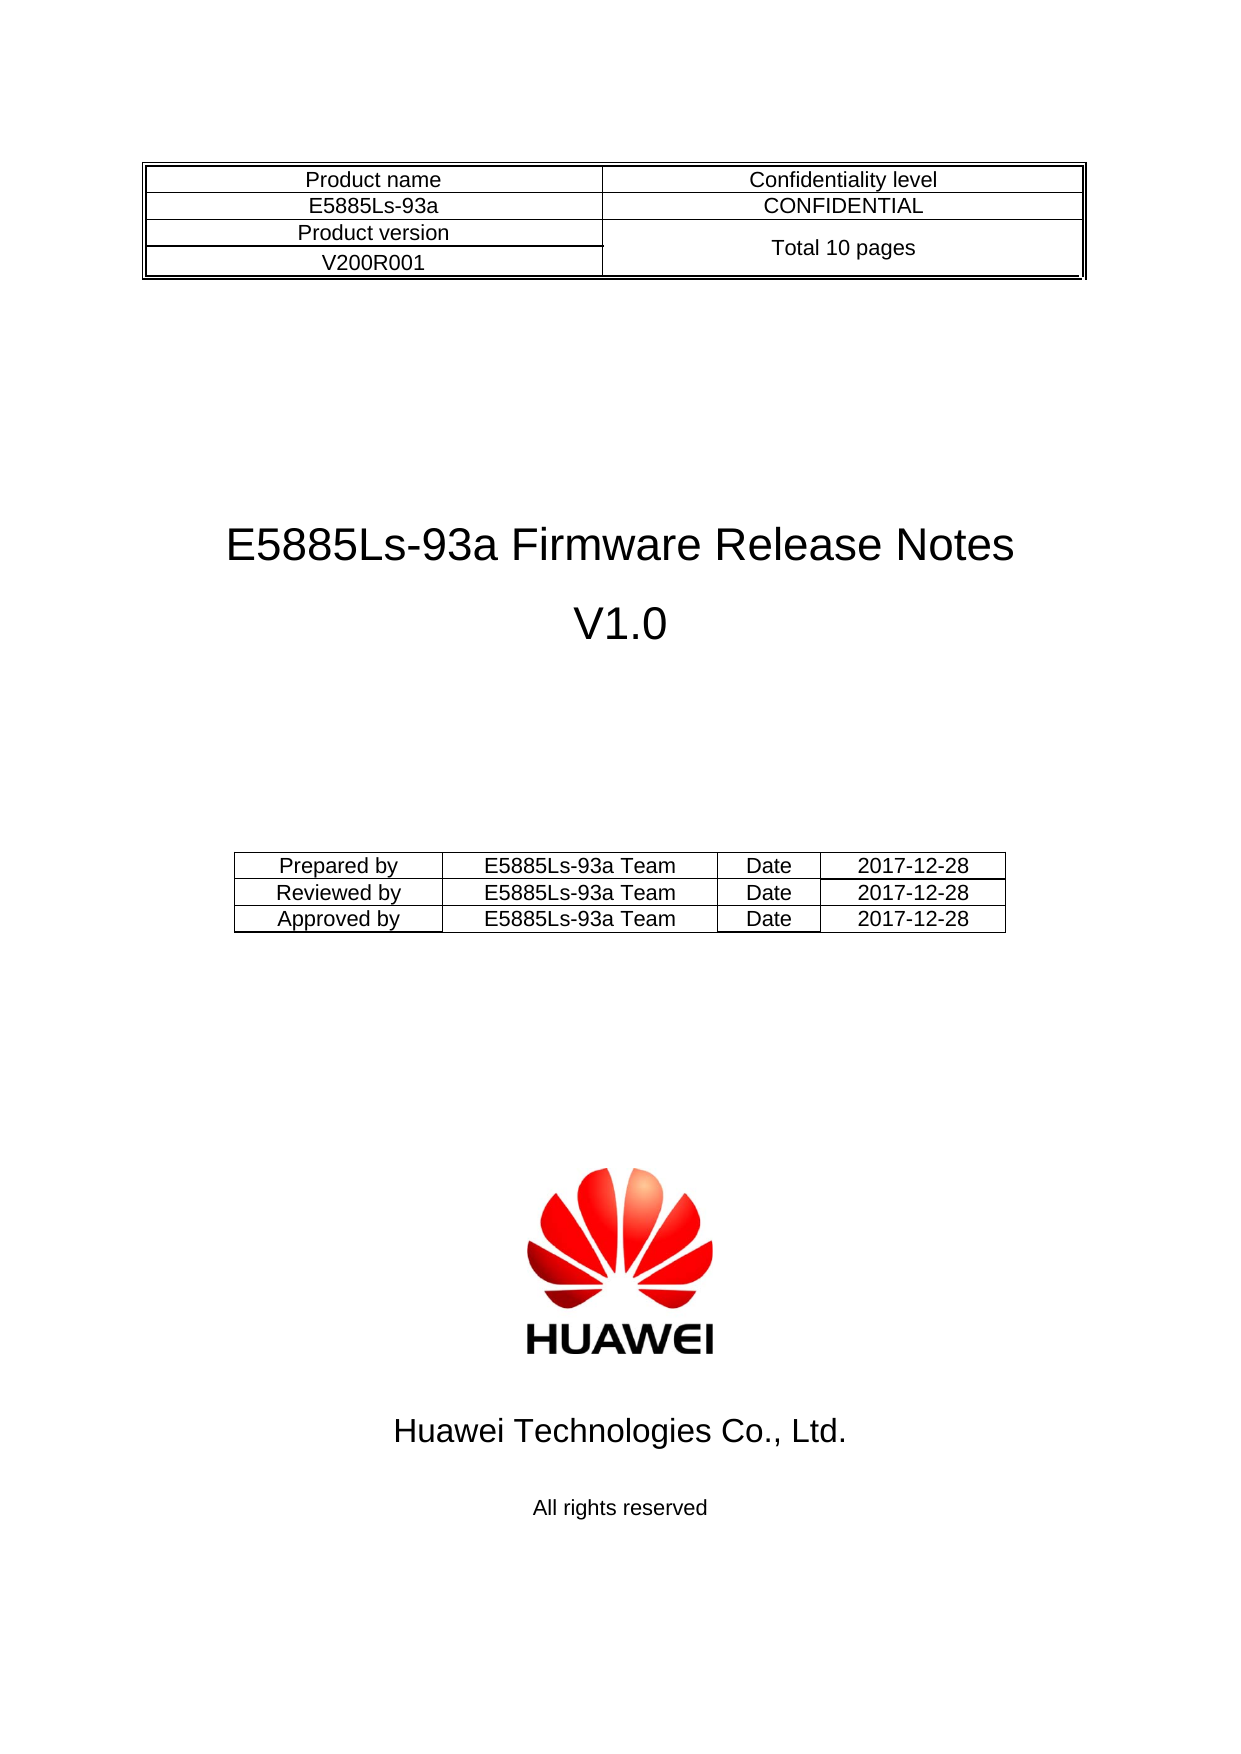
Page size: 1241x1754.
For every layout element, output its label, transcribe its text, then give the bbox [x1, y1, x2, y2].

table_header Product name [147, 167, 602, 192]
table_cell Approved by [235, 906, 442, 931]
table_cell E5885Ls-93a Team [443, 879, 717, 905]
table_header E5885Ls-93a Team [443, 853, 717, 878]
table_cell CONFIDENTIAL [603, 193, 1082, 218]
table_cell 2017-12-28 [821, 880, 1005, 905]
table_cell Date [718, 879, 820, 905]
table_cell Date [718, 906, 820, 931]
table_cell V200R001 [147, 247, 602, 275]
table_cell Product version [147, 220, 602, 245]
table_header Date [718, 853, 820, 878]
table_cell Reviewed by [235, 879, 442, 905]
table_cell E5885Ls-93a [147, 193, 602, 218]
text Huawei Technologies Co., Ltd. [150, 1412, 1090, 1450]
text E5885Ls-93a Firmware Release Notes [150, 517, 1090, 570]
table_cell 2017-12-28 [821, 906, 1005, 931]
table_header 2017-12-28 [821, 853, 1005, 878]
text V1.0 [150, 596, 1090, 649]
table_cell E5885Ls-93a Team [443, 906, 717, 931]
picture [527, 1168, 713, 1354]
text All rights reserved [150, 1494, 1090, 1519]
table_header Prepared by [235, 853, 442, 878]
table_cell Total 10 pages [603, 220, 1082, 275]
table_header identiality level [603, 167, 1082, 192]
